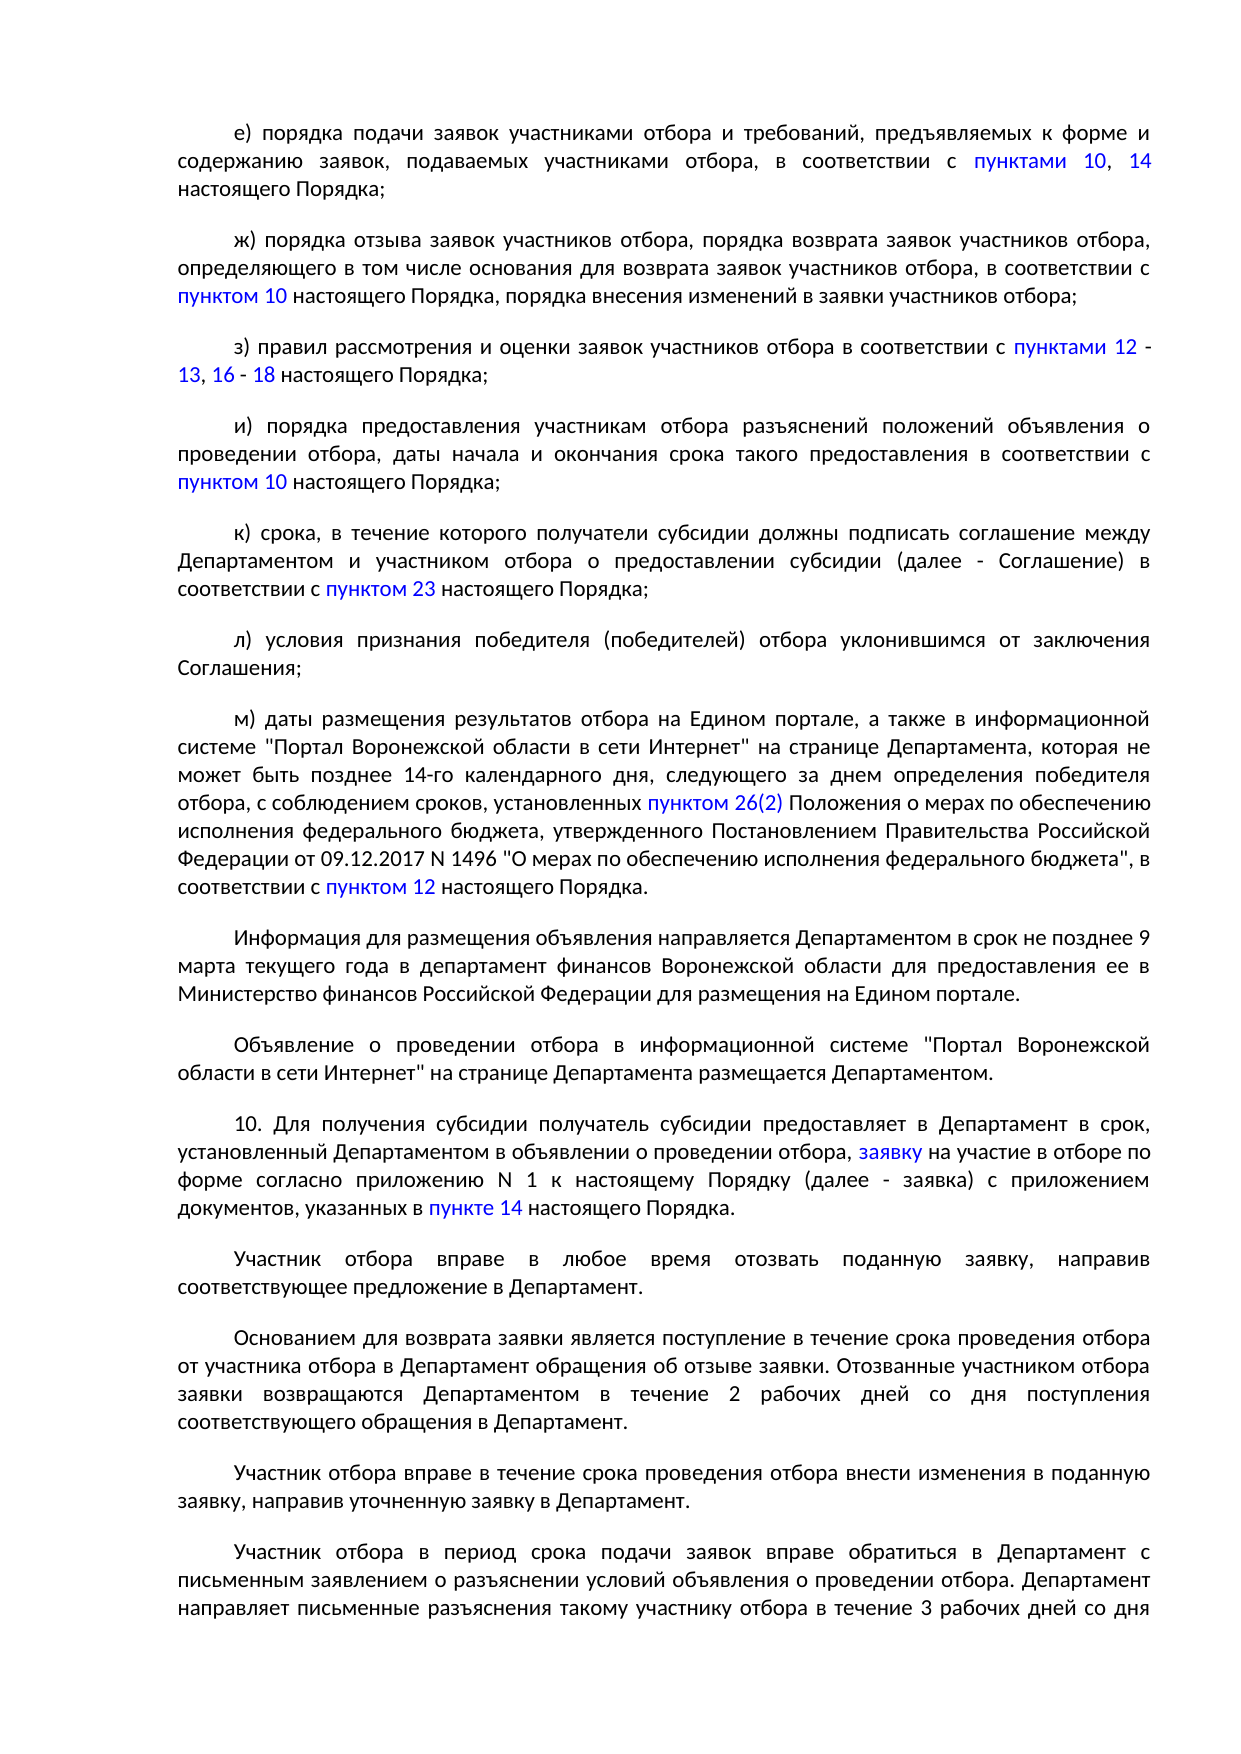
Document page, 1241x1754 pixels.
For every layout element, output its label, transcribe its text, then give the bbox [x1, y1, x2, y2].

text и) порядка предоставления участникам отбора разъяснений положений объявления о проведении отбора, даты начала и окончания срока такого предоставления в соответствии с пунктом 10 настоящего Порядка; [177, 411, 1152, 495]
text л) условия признания победителя (победителей) отбора уклонившимся от заключения Соглашения; [177, 625, 1152, 681]
text Основанием для возврата заявки является поступление в течение срока проведения отбора от участника отбора в Департамент обращения об отзыве заявки. Отозванные участником отбора заявки возвращаются Департаментом в течение 2 рабочих дней со дня поступления соответствующего обращения в Департамент. [177, 1323, 1152, 1435]
text Объявление о проведении отбора в информационной системе "Портал Воронежской области в сети Интернет" на странице Департамента размещается Департаментом. [177, 1030, 1152, 1086]
text Участник отбора вправе в течение срока проведения отбора внести изменения в поданную заявку, направив уточненную заявку в Департамент. [177, 1458, 1152, 1514]
text з) правил рассмотрения и оценки заявок участников отбора в соответствии с пунктами 12 - 13, 16 - 18 настоящего Порядка; [177, 332, 1152, 388]
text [177, 1537, 1152, 1621]
text е) порядка подачи заявок участниками отбора и требований, предъявляемых к форме и содержанию заявок, подаваемых участниками отбора, в соответствии с пунктами 10, 14 настоящего Порядка; [177, 118, 1152, 202]
text м) даты размещения результатов отбора на Едином портале, а также в информационной системе "Портал Воронежской области в сети Интернет" на странице Департамента, которая не может быть позднее 14-го календарного дня, следующего за днем определения победителя отбора, с соблюдением сроков, установленных пунктом 26(2) Положения о мерах по обеспечению исполнения федерального бюджета, утвержденного Постановлением Правительства Российской Федерации от 09.12.2017 N 1496 "О мерах по обеспечению исполнения федерального бюджета", в соответствии с пунктом 12 настоящего Порядка. [177, 704, 1152, 900]
text Информация для размещения объявления направляется Департаментом в срок не позднее 9 марта текущего года в департамент финансов Воронежской области для предоставления ее в Министерство финансов Российской Федерации для размещения на Едином портале. [177, 923, 1152, 1007]
text к) срока, в течение которого получатели субсидии должны подписать соглашение между Департаментом и участником отбора о предоставлении субсидии (далее - Соглашение) в соответствии с пунктом 23 настоящего Порядка; [177, 518, 1152, 602]
text 10. Для получения субсидии получатель субсидии предоставляет в Департамент в срок, установленный Департаментом в объявлении о проведении отбора, заявку на участие в отборе по форме согласно приложению N 1 к настоящему Порядку (далее - заявка) с приложением документов, указанных в пункте 14 настоящего Порядка. [177, 1109, 1152, 1221]
text ж) порядка отзыва заявок участников отбора, порядка возврата заявок участников отбора, определяющего в том числе основания для возврата заявок участников отбора, в соответствии с пунктом 10 настоящего Порядка, порядка внесения изменений в заявки участников отбора; [177, 225, 1152, 309]
text Участник отбора вправе в любое время отозвать поданную заявку, направив соответствующее предложение в Департамент. [177, 1244, 1152, 1300]
